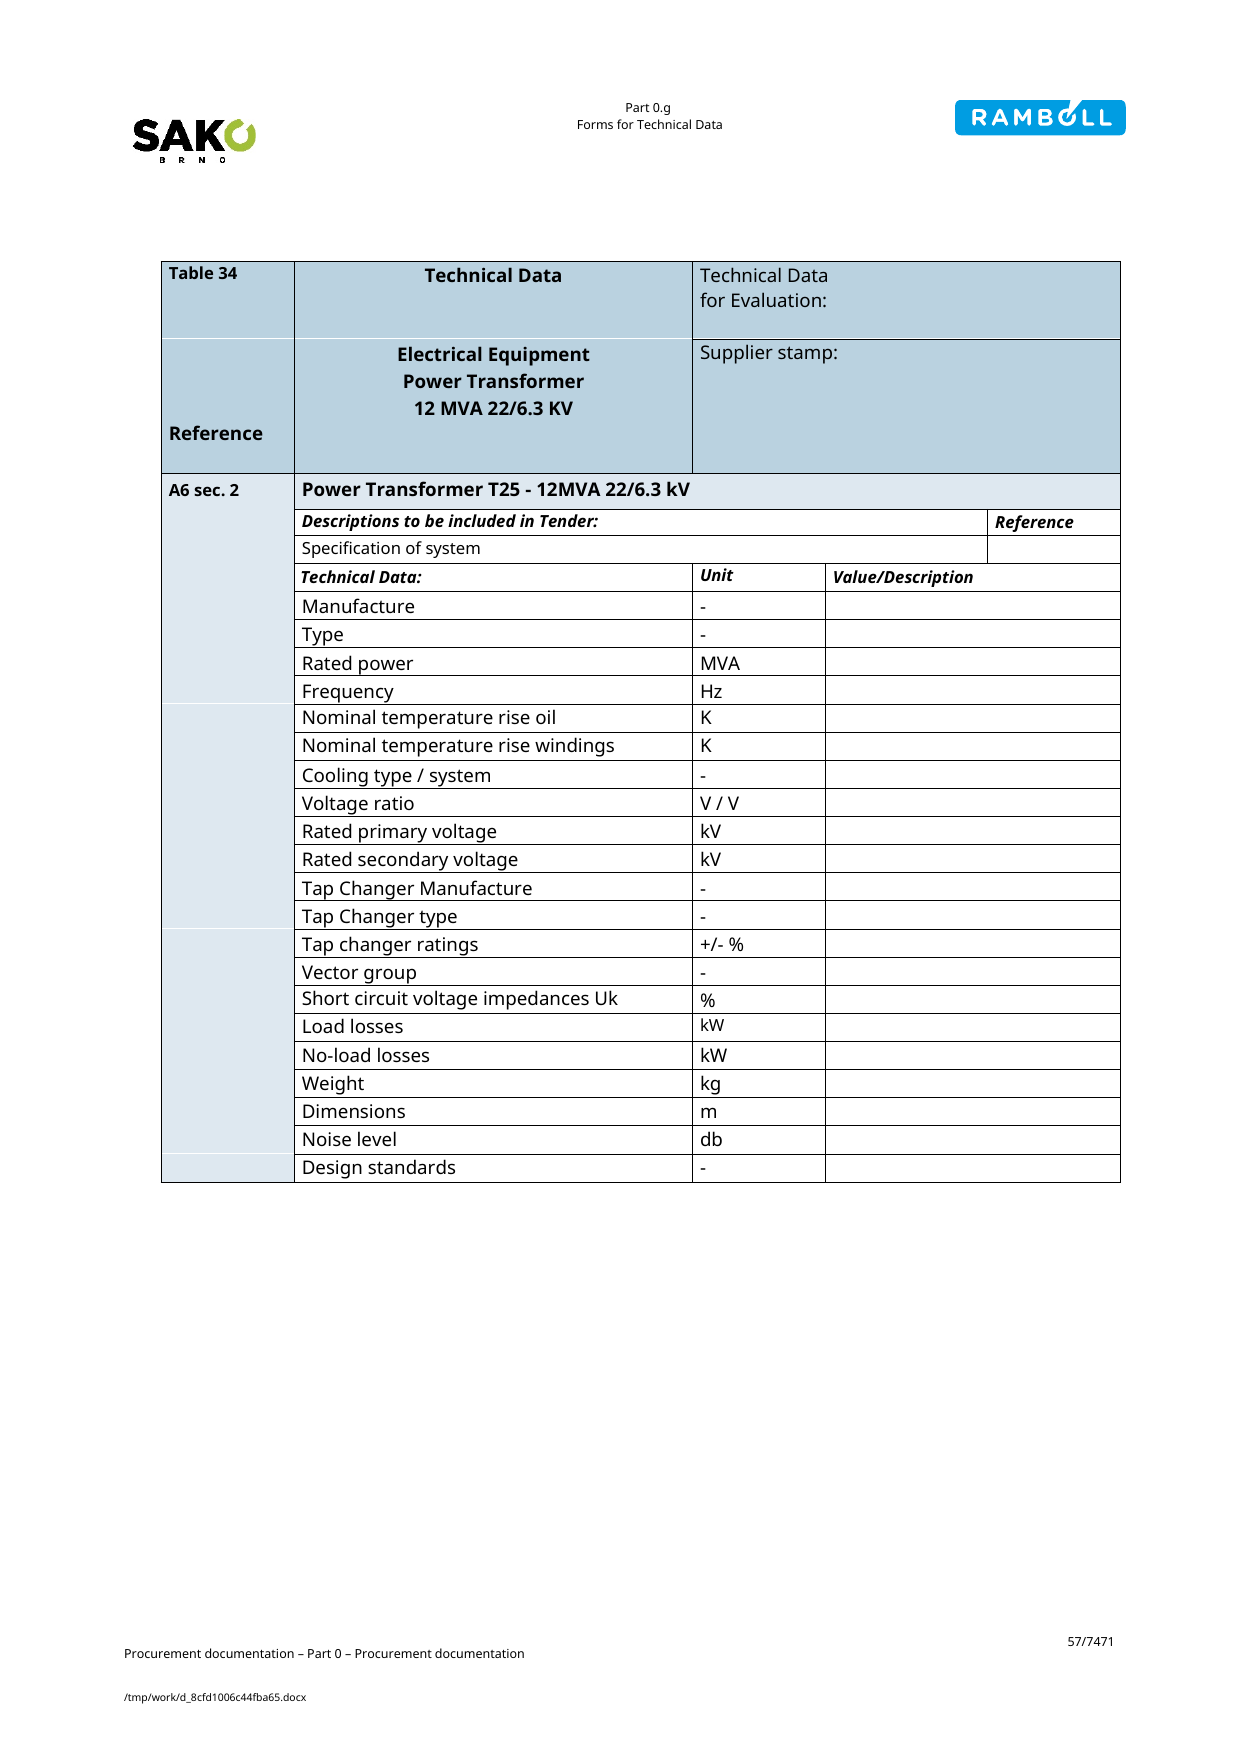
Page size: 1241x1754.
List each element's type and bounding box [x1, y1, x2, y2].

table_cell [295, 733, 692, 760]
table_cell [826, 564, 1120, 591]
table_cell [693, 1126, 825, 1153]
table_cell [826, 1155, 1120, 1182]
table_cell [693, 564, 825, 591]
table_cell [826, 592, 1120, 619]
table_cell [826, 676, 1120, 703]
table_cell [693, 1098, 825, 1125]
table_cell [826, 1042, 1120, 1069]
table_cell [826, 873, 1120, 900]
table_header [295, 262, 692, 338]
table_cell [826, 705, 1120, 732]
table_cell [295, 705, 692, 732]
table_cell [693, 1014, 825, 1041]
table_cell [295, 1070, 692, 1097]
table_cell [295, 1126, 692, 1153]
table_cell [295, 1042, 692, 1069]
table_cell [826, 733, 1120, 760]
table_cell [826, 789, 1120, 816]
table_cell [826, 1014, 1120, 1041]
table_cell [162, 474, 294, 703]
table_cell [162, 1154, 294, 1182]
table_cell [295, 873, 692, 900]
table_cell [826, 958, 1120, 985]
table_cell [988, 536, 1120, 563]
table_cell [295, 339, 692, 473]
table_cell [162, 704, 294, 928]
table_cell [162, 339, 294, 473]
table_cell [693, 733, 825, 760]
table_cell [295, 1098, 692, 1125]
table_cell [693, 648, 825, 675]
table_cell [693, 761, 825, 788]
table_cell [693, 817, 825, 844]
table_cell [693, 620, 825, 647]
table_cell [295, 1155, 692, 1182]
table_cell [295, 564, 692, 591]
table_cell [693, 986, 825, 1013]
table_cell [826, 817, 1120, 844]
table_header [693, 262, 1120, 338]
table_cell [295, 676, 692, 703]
picture [132, 119, 256, 163]
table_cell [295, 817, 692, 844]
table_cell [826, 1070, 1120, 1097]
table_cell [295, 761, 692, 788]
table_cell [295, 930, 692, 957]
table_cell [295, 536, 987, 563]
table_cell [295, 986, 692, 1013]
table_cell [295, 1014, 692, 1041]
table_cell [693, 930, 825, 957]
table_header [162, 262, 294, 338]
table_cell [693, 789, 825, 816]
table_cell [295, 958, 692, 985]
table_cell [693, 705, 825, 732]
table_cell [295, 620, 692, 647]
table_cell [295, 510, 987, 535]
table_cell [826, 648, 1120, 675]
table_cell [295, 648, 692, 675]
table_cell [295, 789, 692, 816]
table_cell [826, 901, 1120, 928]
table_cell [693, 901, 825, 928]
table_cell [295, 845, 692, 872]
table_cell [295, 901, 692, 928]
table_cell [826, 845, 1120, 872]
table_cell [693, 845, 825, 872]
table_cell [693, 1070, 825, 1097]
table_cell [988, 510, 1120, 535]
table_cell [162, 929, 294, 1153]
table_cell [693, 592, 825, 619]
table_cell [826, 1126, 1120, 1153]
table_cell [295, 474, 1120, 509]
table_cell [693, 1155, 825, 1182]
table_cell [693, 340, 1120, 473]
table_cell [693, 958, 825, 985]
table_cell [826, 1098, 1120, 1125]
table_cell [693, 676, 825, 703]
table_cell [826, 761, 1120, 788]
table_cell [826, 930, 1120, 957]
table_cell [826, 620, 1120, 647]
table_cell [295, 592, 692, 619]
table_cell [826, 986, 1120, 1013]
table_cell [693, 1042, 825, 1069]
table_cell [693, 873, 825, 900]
